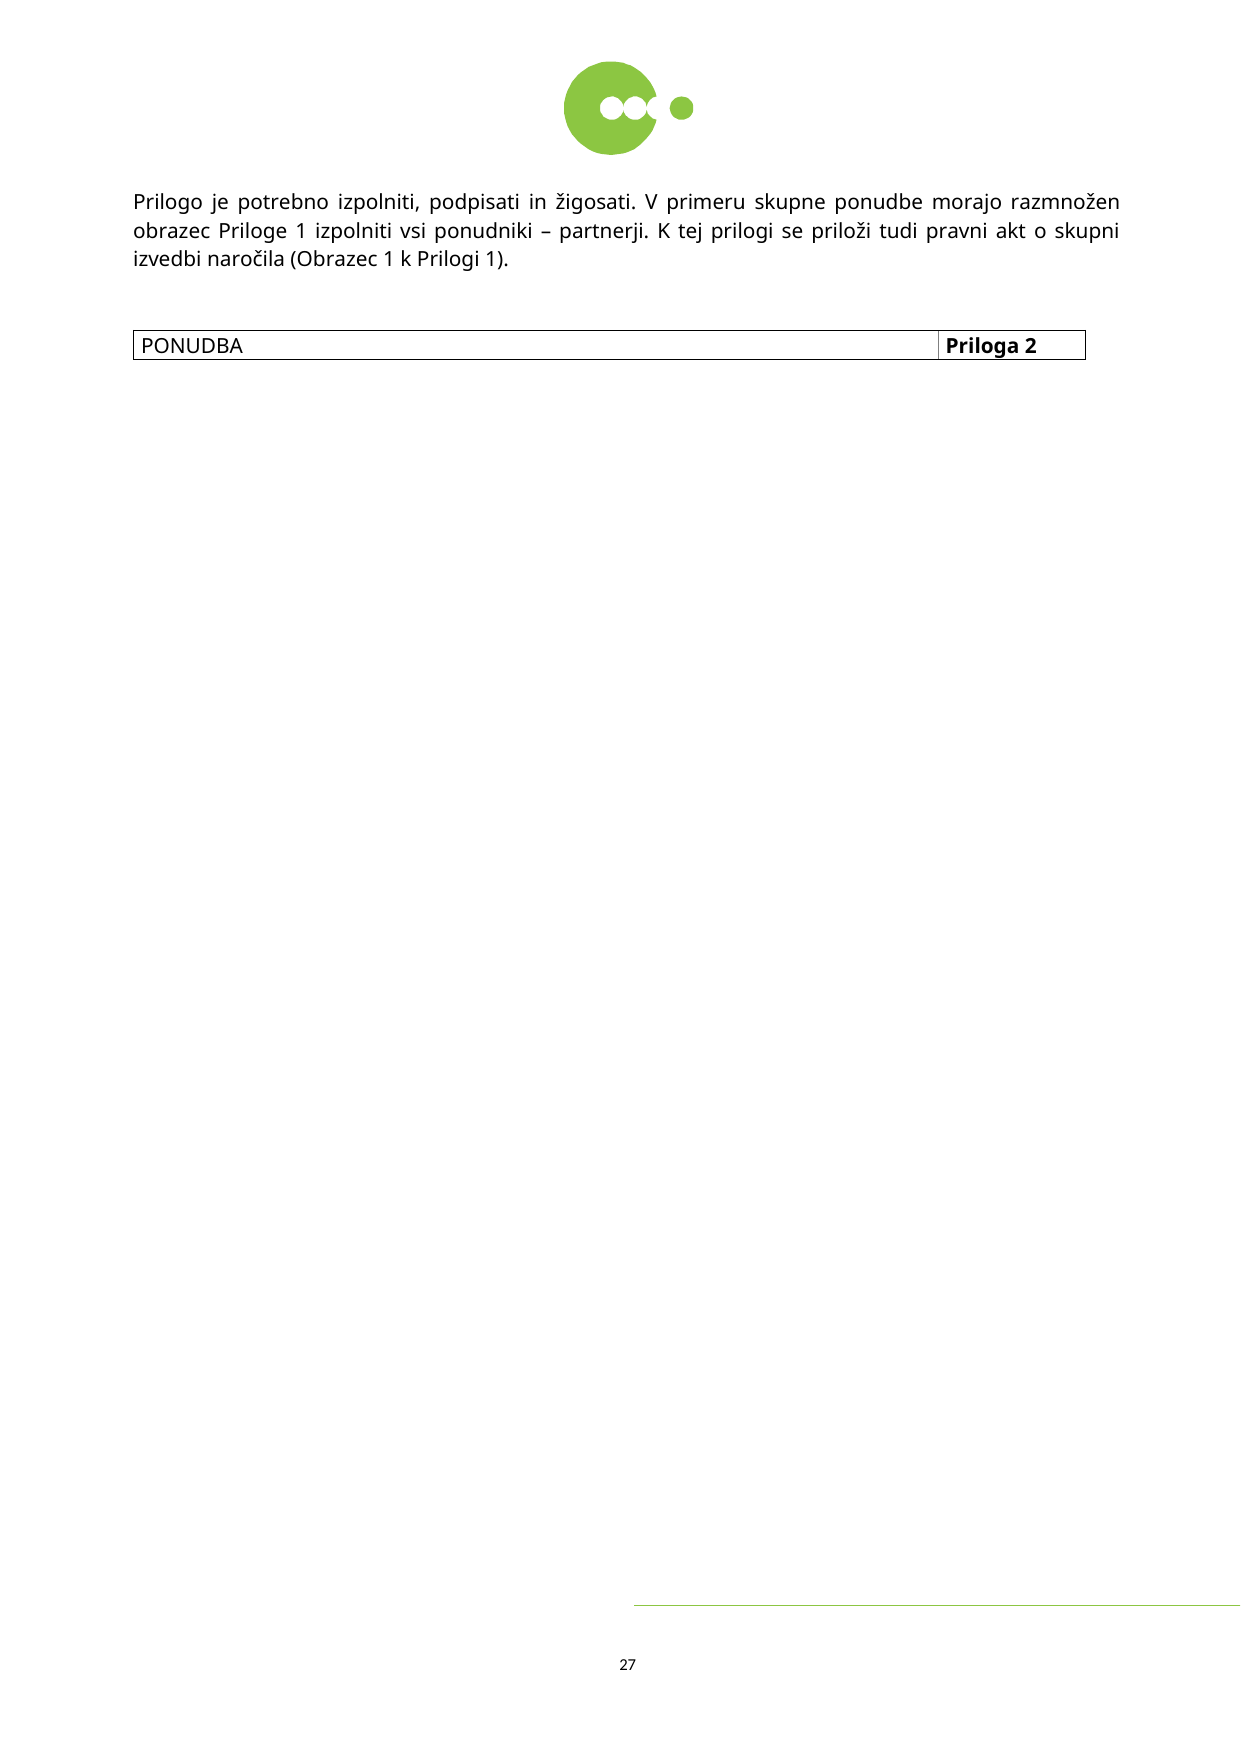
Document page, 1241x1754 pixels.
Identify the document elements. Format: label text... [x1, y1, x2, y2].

table_header Priloga 2 [939, 331, 1085, 359]
table_header PONUDBA [134, 331, 938, 359]
text Prilogo je potrebno izpolniti, podpisati in žigosati. V primeru skupne ponudbe morajo razmnožen obrazec Priloge 1 izpolniti vsi ponudniki – partnerji. K tej prilogi se priloži tudi pravni akt o skupni izvedbi naročila (Obrazec 1 k Prilogi 1). [133, 187, 1122, 273]
